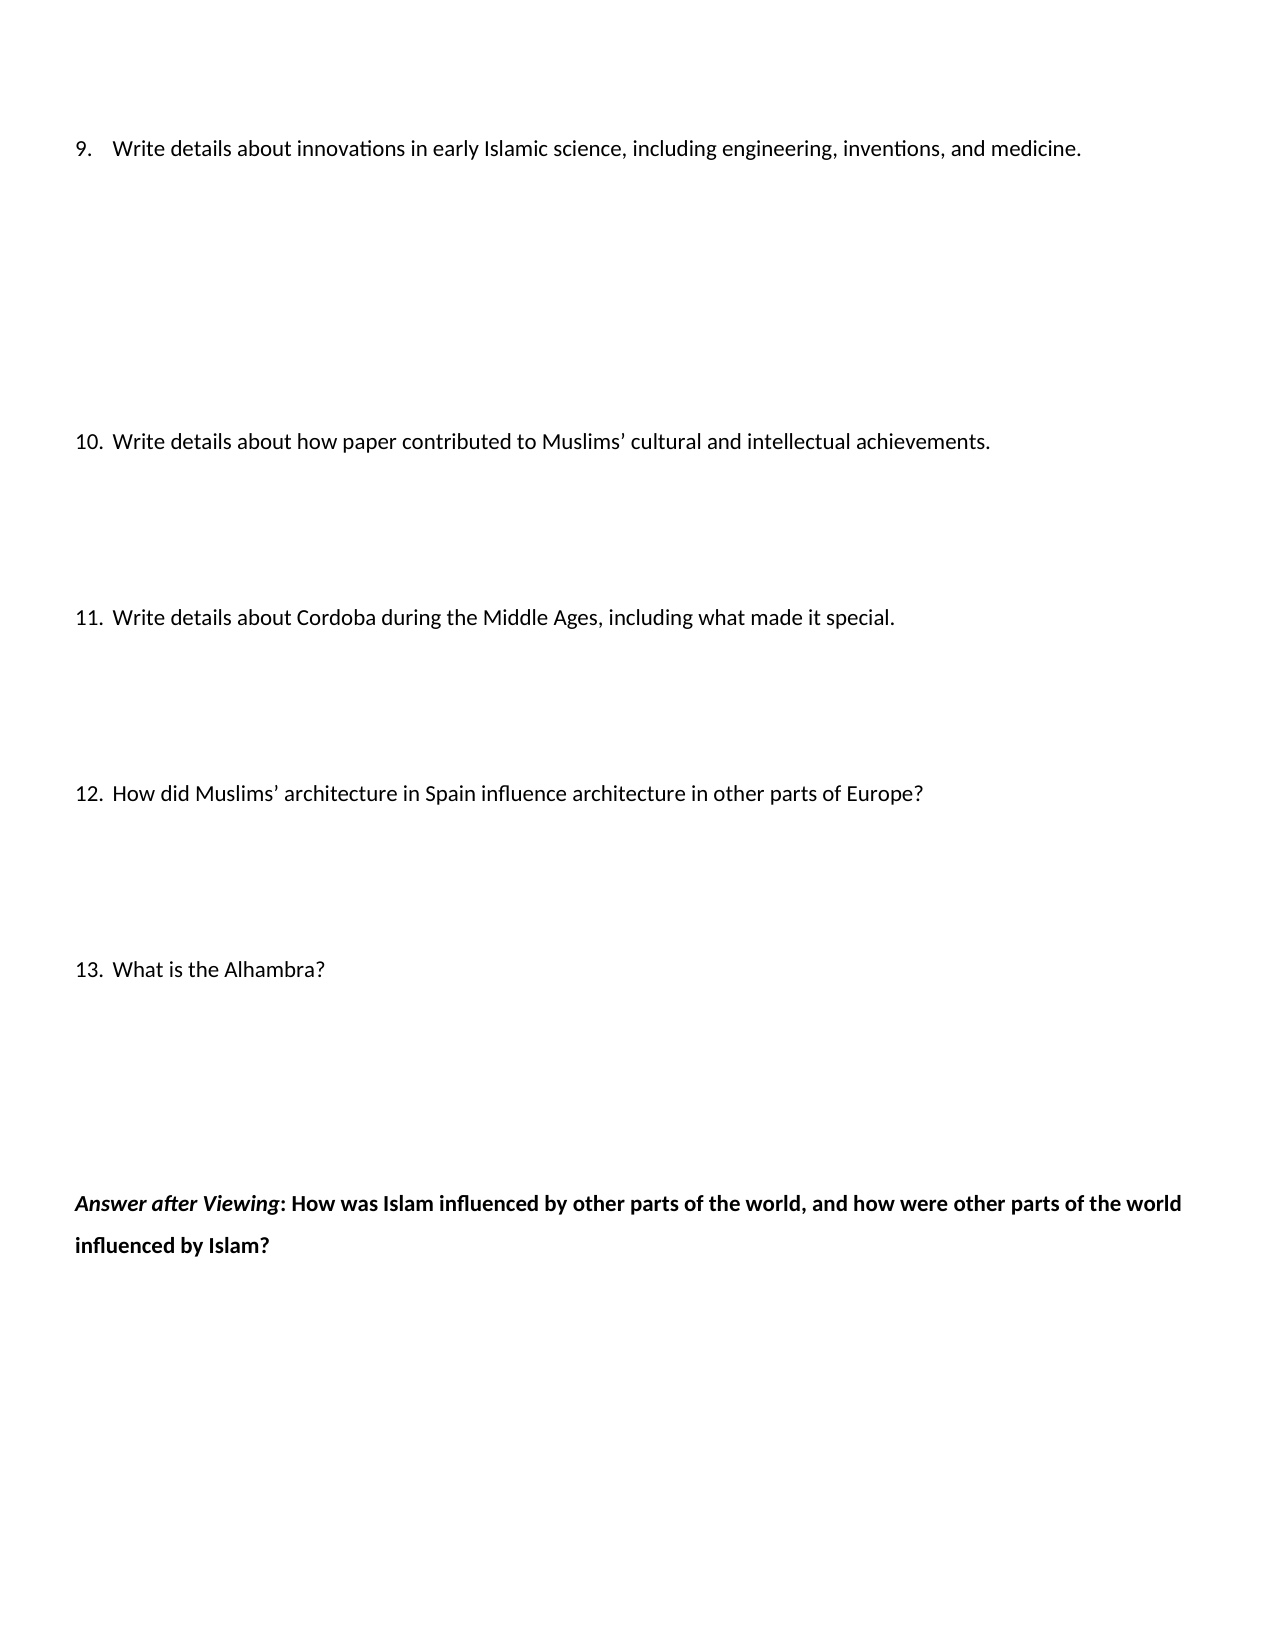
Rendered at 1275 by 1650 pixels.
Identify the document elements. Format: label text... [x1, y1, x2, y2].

list What is the Alhambra? [75, 955, 1200, 983]
list How did Muslims’ architecture in Spain influence architecture in other parts of Europe? [75, 779, 1200, 807]
text Answer after Viewing: How was Islam influenced by other parts of the world, and how were other parts of the world influenced by Islam? [75, 1189, 1200, 1259]
list Write details about innovations in early Islamic science, including engineering, inventions, and medicine. [75, 134, 1200, 162]
list Write details about how paper contributed to Muslims’ cultural and intellectual achievements. [75, 427, 1200, 455]
list Write details about Cordoba during the Middle Ages, including what made it special. [75, 603, 1200, 631]
